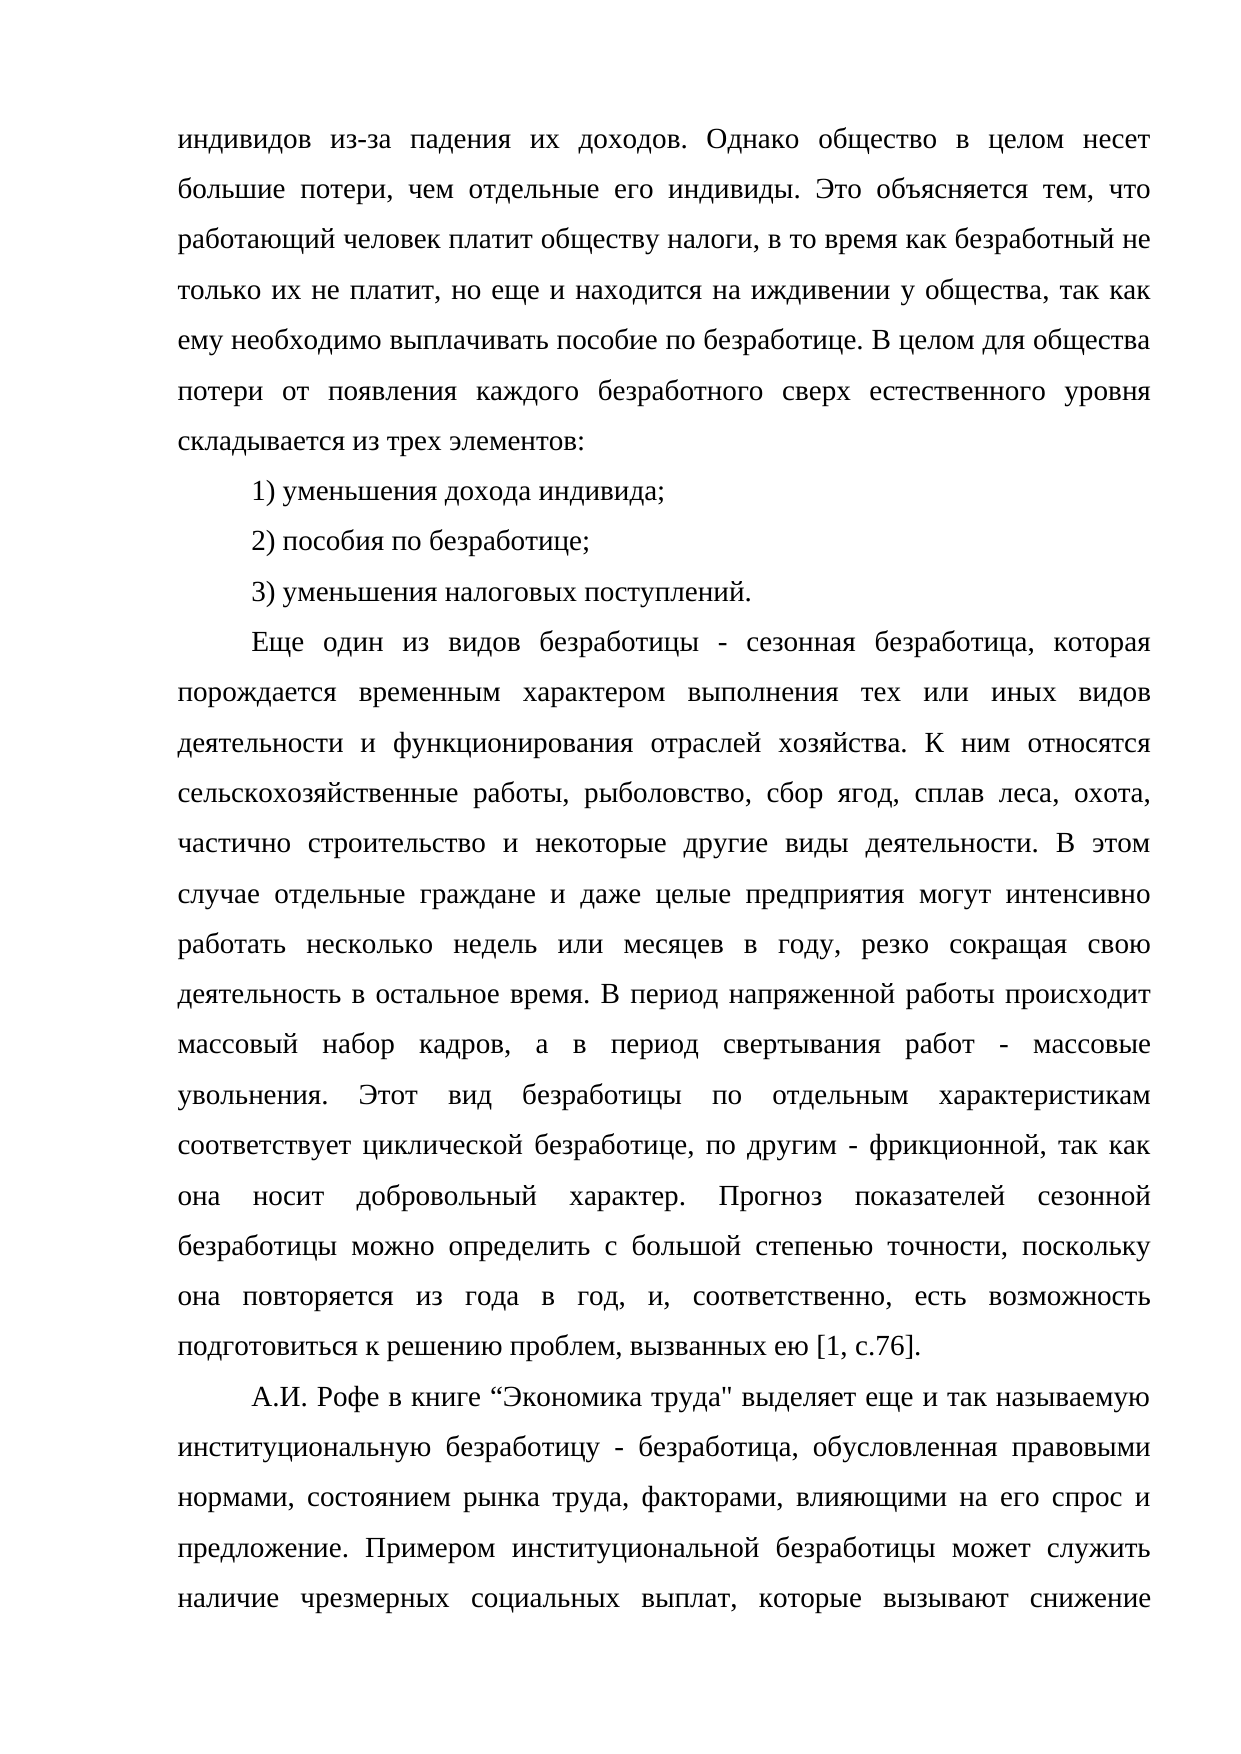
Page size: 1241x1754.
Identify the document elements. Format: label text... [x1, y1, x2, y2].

text Еще один из видов безработицы - сезонная безработица, которая порождается временным характером выполнения тех или иных видов деятельности и функционирования отраслей хозяйства. К ним относятся сельскохозяйственные работы, рыболовство, сбор ягод, сплав леса, охота, частично строительство и некоторые другие виды деятельности. В этом случае отдельные граждане и даже целые предприятия могут интенсивно работать несколько недель или месяцев в году, резко сокращая свою деятельность в остальное время. В период напряженной работы происходит массовый набор кадров, а в период свертывания работ - массовые увольнения. Этот вид безработицы по отдельным характеристикам соответствует циклической безработице, по другим - фрикционной, так как она носит добровольный характер. Прогноз показателей сезонной безработицы можно определить с большой степенью точности, поскольку она повторяется из года в год, и, соответственно, есть возможность подготовиться к решению проблем, вызванных ею [1, с.76]. [177, 624, 1152, 1362]
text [177, 121, 1152, 456]
text 2) пособия по безработице; [177, 523, 1152, 557]
text 1) уменьшения дохода индивида; [177, 473, 1152, 507]
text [177, 1379, 1152, 1614]
text 3) уменьшения налоговых поступлений. [177, 574, 1152, 607]
